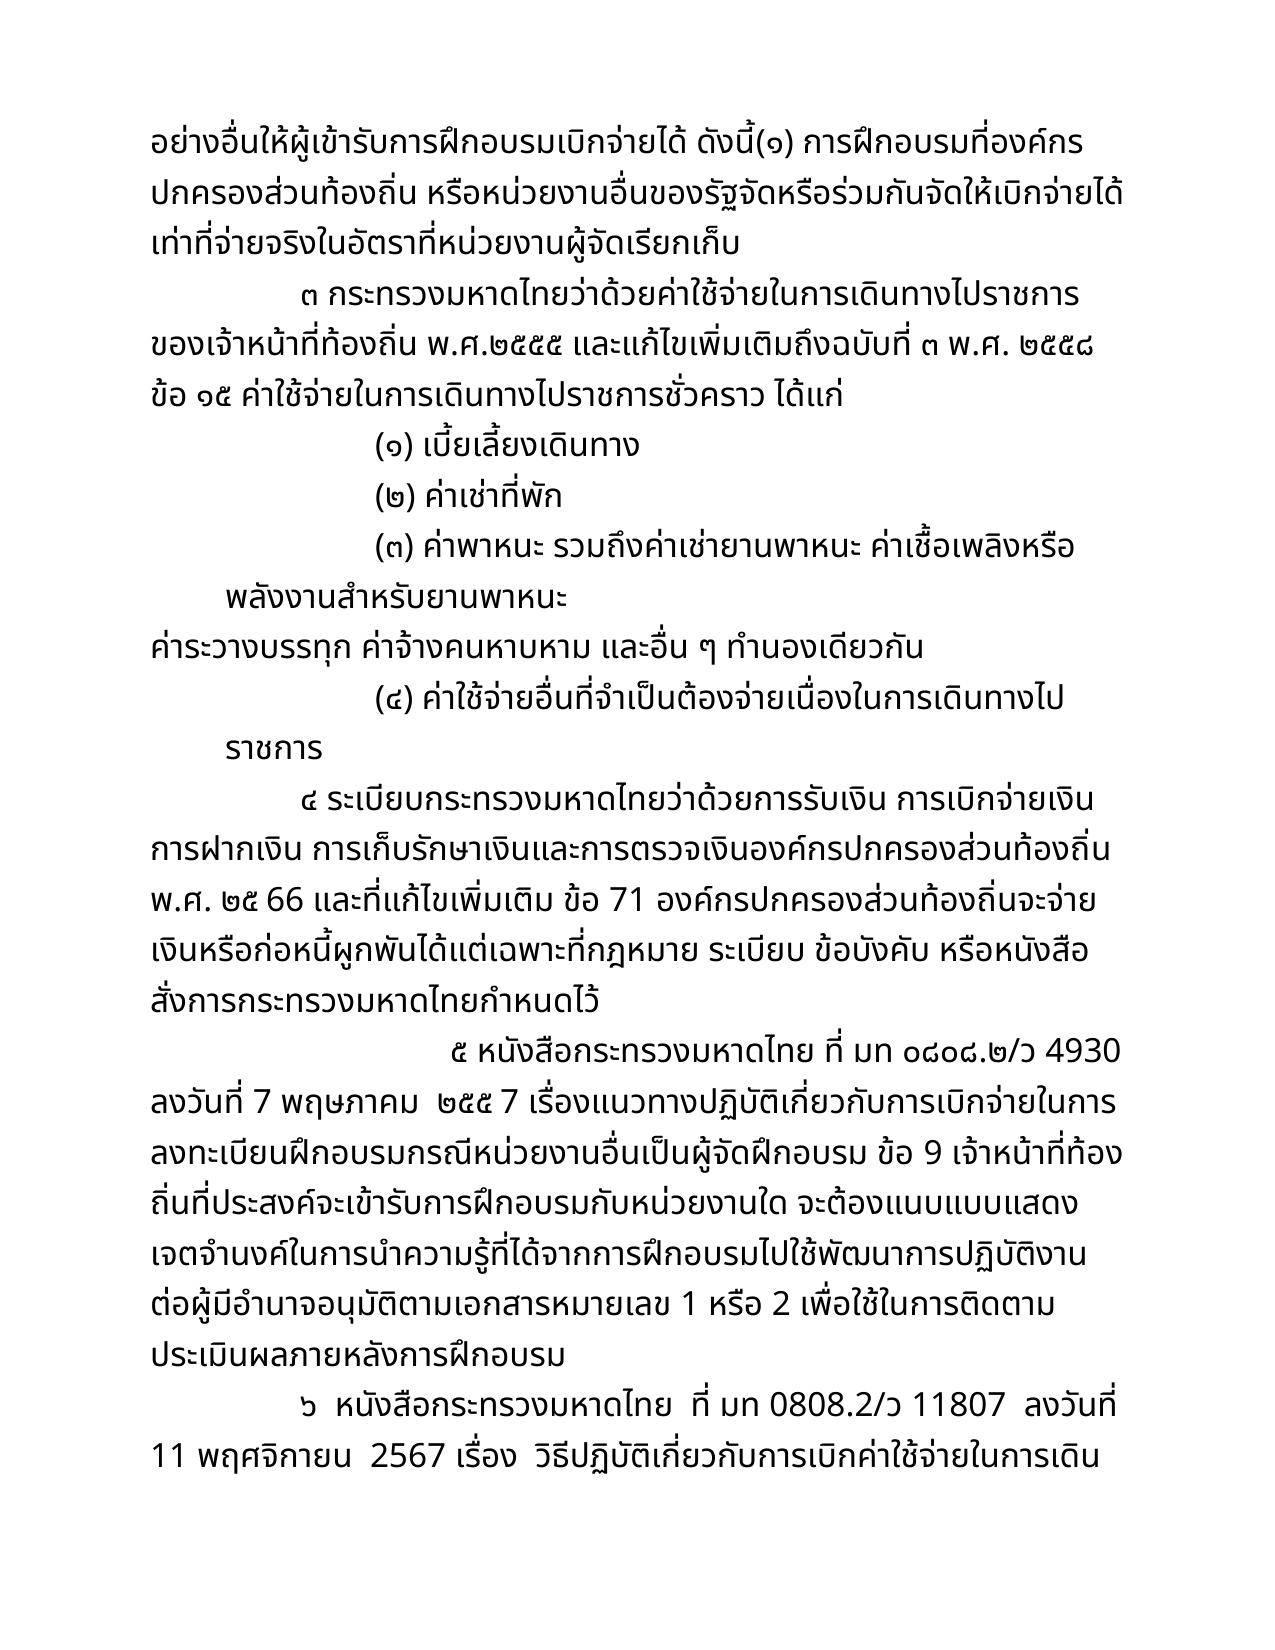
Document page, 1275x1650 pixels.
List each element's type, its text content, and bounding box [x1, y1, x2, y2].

text (๓) ค่าพาหนะ รวมถึงค่าเช่ายานพาหนะ ค่าเชื้อเพลิงหรือพลังงานสำหรับยานพาหนะ [225, 522, 1125, 623]
text ๔ ระเบียบกระทรวงมหาดไทยว่าด้วยการรับเงิน การเบิกจ่ายเงิน การฝากเงิน การเก็บรักษาเงินและการตรวจเงินองค์กรปกครองส่วนท้องถิ่น พ.ศ. ๒๕66 และที่แก้ไขเพิ่มเติม ข้อ 71 องค์กรปกครองส่วนท้องถิ่นจะจ่ายเงินหรือก่อหนี้ผูกพันได้แต่เฉพาะที่กฎหมาย ระเบียบ ข้อบังคับ หรือหนังสือสั่งการกระทรวงมหาดไทยกำหนดไว้ ๕ หนังสือกระทรวงมหาดไทย ที่ มท ๐๘๐๘.๒/ว 4930 ลงวันที่ 7 พฤษภาคม ๒๕๕7 เรื่องแนวทางปฏิบัติเกี่ยวกับการเบิกจ่ายในการลงทะเบียนฝึกอบรมกรณีหน่วยงานอื่นเป็นผู้จัดฝึกอบรม ข้อ 9 เจ้าหน้าที่ท้องถิ่นที่ประสงค์จะเข้ารับการฝึกอบรมกับหน่วยงานใด จะต้องแนบแบบแสดงเจตจำนงค์ในการนำความรู้ที่ได้จากการฝึกอบรมไปใช้พัฒนาการปฏิบัติงานต่อผู้มีอำนาจอนุมัติตามเอกสารหมายเลข 1 หรือ 2 เพื่อใช้ในการติดตามประเมินผลภายหลังการฝึกอบรม [150, 775, 1125, 1381]
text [150, 1381, 1125, 1482]
text ๓ กระทรวงมหาดไทยว่าด้วยค่าใช้จ่ายในการเดินทางไปราชการของเจ้าหน้าที่ท้องถิ่น พ.ศ.๒๕๕๕ และแก้ไขเพิ่มเติมถึงฉบับที่ ๓ พ.ศ. ๒๕๕๘ ข้อ ๑๕ ค่าใช้จ่ายในการเดินทางไปราชการชั่วคราว ได้แก่ [150, 269, 1125, 421]
text (๒) ค่าเช่าที่พัก [225, 472, 1125, 522]
text (๑) เบี้ยเลี้ยงเดินทาง [225, 421, 1125, 472]
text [150, 118, 1125, 269]
text (๔) ค่าใช้จ่ายอื่นที่จำเป็นต้องจ่ายเนื่องในการเดินทางไปราชการ [225, 674, 1125, 775]
text ค่าระวางบรรทุก ค่าจ้างคนหาบหาม และอื่น ๆ ทำนองเดียวกัน [150, 623, 1125, 674]
